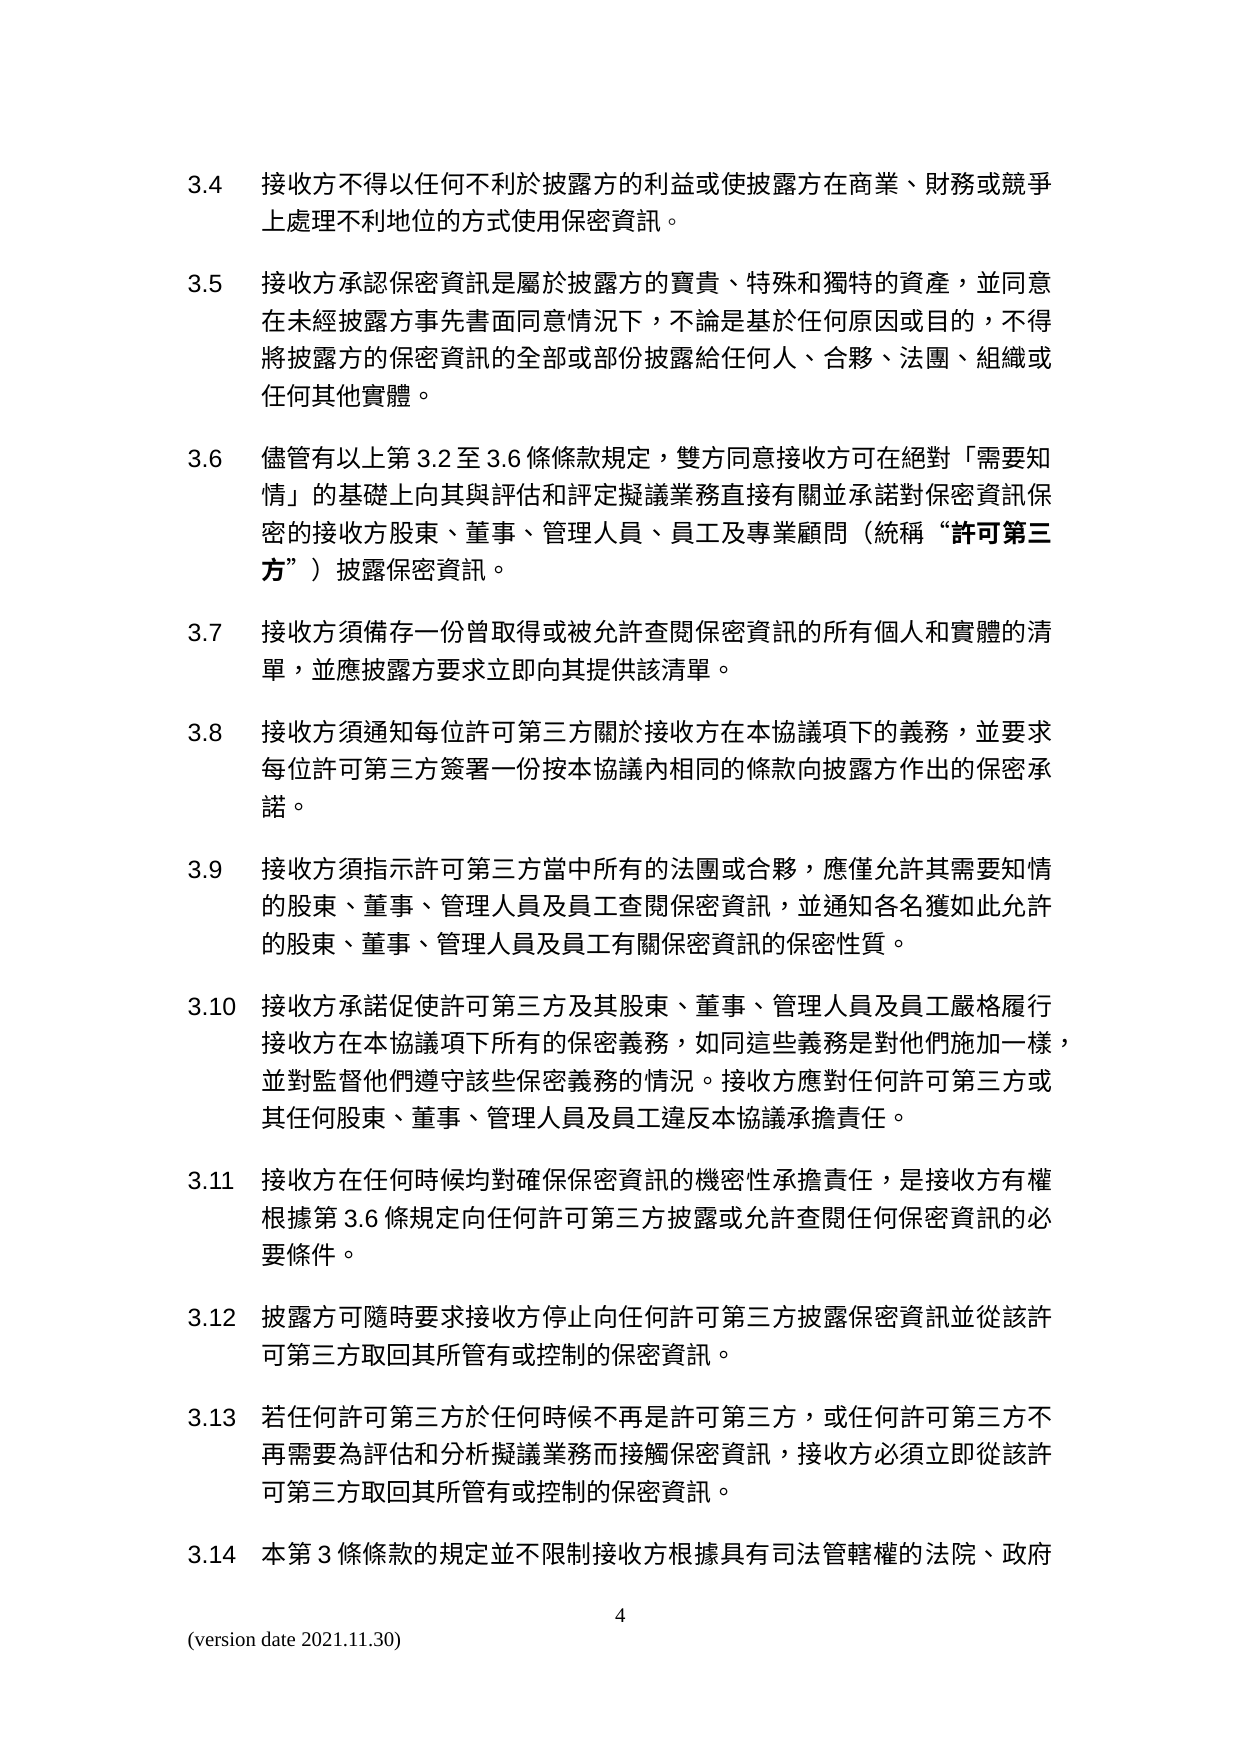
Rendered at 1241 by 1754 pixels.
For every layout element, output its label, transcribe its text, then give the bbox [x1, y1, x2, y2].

list 若任何許可第三方於任何時候不再是許可第三方，或任何許可第三方不再需要為評估和分析擬議業務而接觸保密資訊，接收方必須立即從該許可第三方取回其所管有或控制的保密資訊。 [187, 1397, 1053, 1509]
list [187, 1533, 1053, 1571]
list 接收方須通知每位許可第三方關於接收方在本協議項下的義務，並要求每位許可第三方簽署一份按本協議內相同的條款向披露方作出的保密承諾。 [187, 712, 1053, 824]
list 接收方承認保密資訊是屬於披露方的寶貴、特殊和獨特的資產，並同意在未經披露方事先書面同意情況下，不論是基於任何原因或目的，不得將披露方的保密資訊的全部或部份披露給任何人、合夥、法團、組織或任何其他實體。 [187, 263, 1053, 413]
list 接收方承諾促使許可第三方及其股東、董事、管理人員及員工嚴格履行接收方在本協議項下所有的保密義務，如同這些義務是對他們施加一樣，並對監督他們遵守該些保密義務的情況。接收方應對任何許可第三方或其任何股東、董事、管理人員及員工違反本協議承擔責任。 [187, 986, 1053, 1136]
list 接收方須指示許可第三方當中所有的法團或合夥，應僅允許其需要知情的股東、董事、管理人員及員工查閱保密資訊，並通知各名獲如此允許的股東、董事、管理人員及員工有關保密資訊的保密性質。 [187, 849, 1053, 961]
list 接收方須備存一份曾取得或被允許查閱保密資訊的所有個人和實體的清單，並應披露方要求立即向其提供該清單。 [187, 612, 1053, 687]
list 儘管有以上第3.2至3.6條條款規定，雙方同意接收方可在絕對「需要知情」的基礎上向其與評估和評定擬議業務直接有關並承諾對保密資訊保密的接收方股東、董事、管理人員、員工及專業顧問（統稱“許可第三方”）披露保密資訊。 [187, 438, 1053, 588]
list 披露方可隨時要求接收方停止向任何許可第三方披露保密資訊並從該許可第三方取回其所管有或控制的保密資訊。 [187, 1297, 1053, 1372]
list 接收方在任何時候均對確保保密資訊的機密性承擔責任，是接收方有權根據第3.6條規定向任何許可第三方披露或允許查閱任何保密資訊的必要條件。 [187, 1160, 1053, 1273]
list 接收方不得以任何不利於披露方的利益或使披露方在商業、財務或競爭上處理不利地位的方式使用保密資訊。 [187, 164, 1053, 239]
